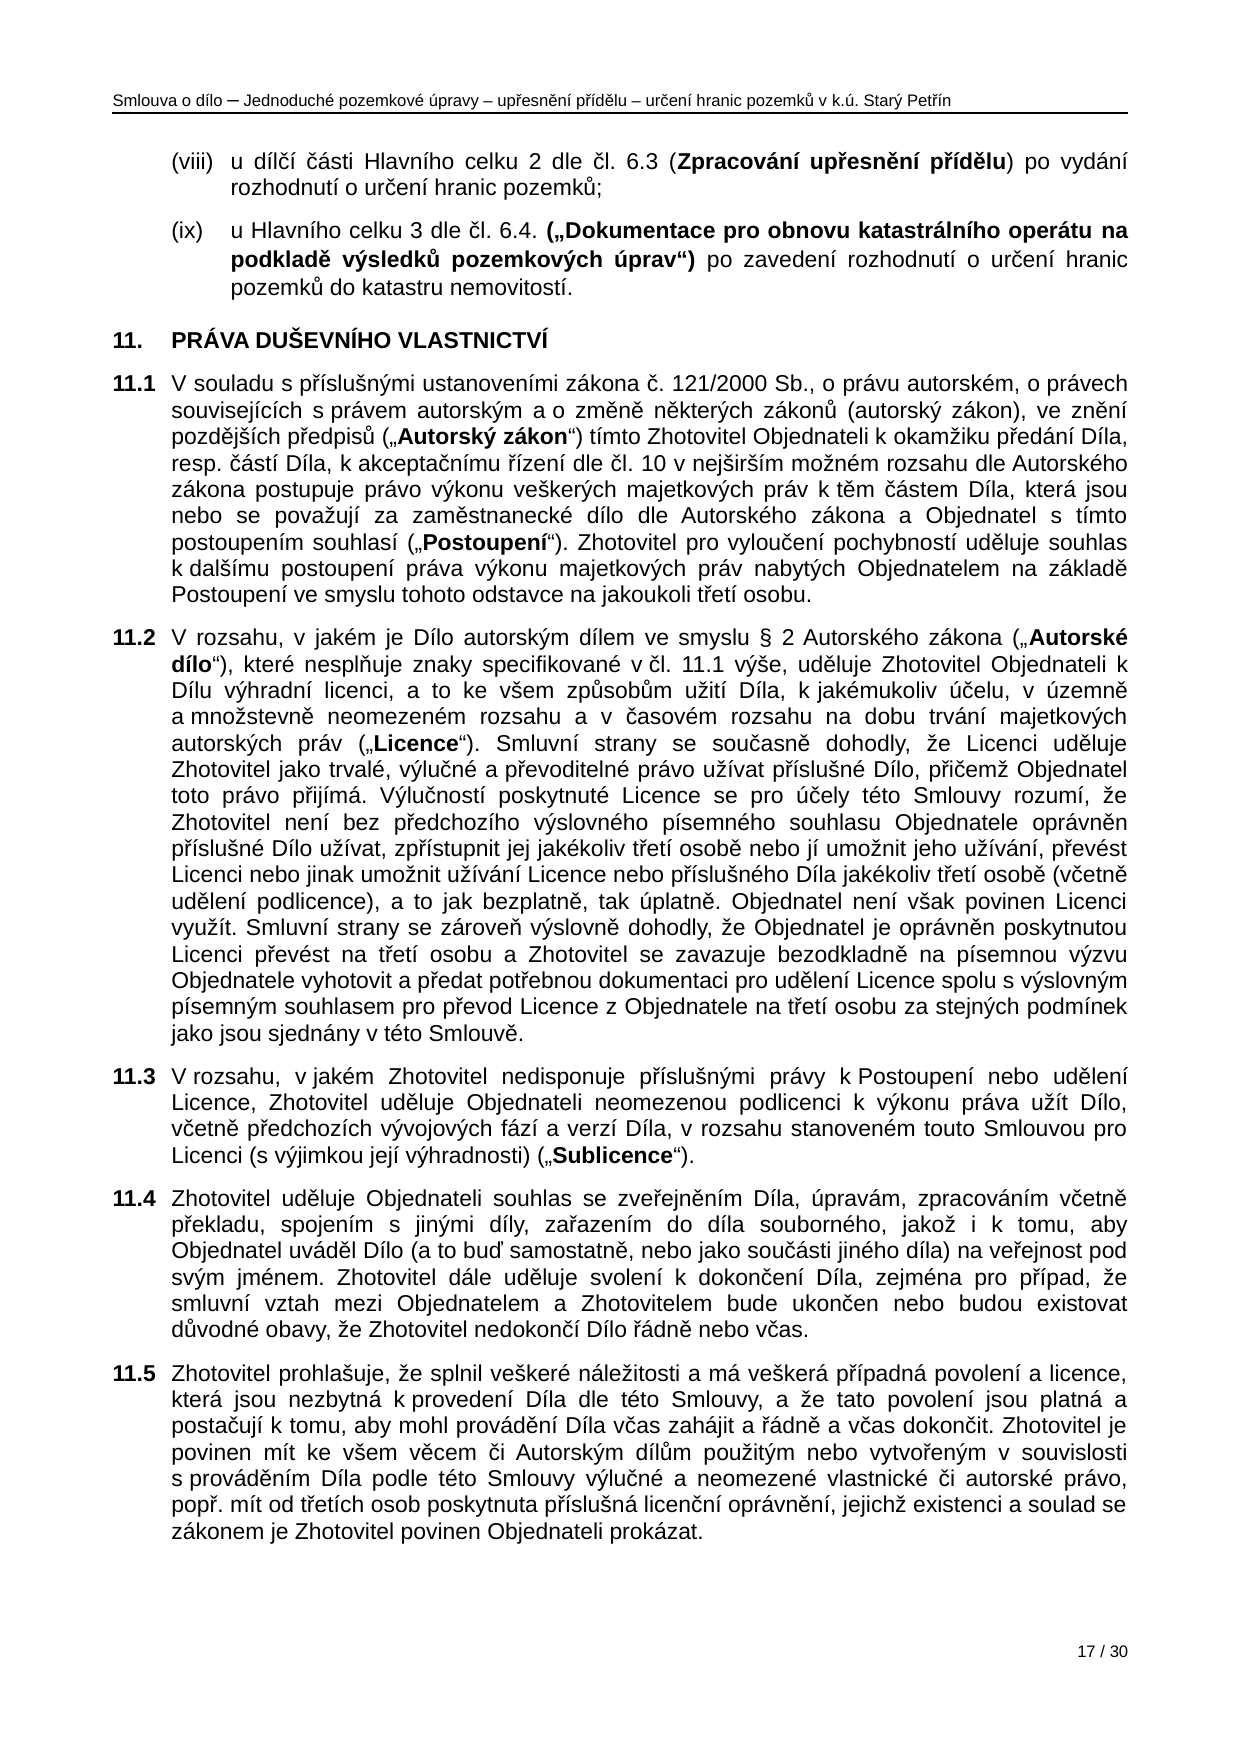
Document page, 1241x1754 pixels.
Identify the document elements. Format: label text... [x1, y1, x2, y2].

text V rozsahu, v jakém Zhotovitel nedisponuje příslušnými právy k Postoupení nebo udělení Licence, Zhotovitel uděluje Objednateli neomezenou podlicenci k výkonu práva užít Dílo, včetně předchozích vývojových fází a verzí Díla, v rozsahu stanoveném touto Smlouvou pro Licenci (s výjimkou její výhradnosti) („Sublicence“). [112, 1063, 1128, 1168]
text V rozsahu, v jakém je Dílo autorským dílem ve smyslu § 2 Autorského zákona („Autorské dílo“), které nesplňuje znaky specifikované v čl. 11.1 výše, uděluje Zhotovitel Objednateli k Dílu výhradní licenci, a to ke všem způsobům užití Díla, k jakémukoliv účelu, v územně a množstevně neomezeném rozsahu a v časovém rozsahu na dobu trvání majetkových autorských práv („Licence“). Smluvní strany se současně dohodly, že Licenci uděluje Zhotovitel jako trvalé, výlučné a převoditelné právo užívat příslušné Dílo, přičemž Objednatel toto právo přijímá. Výlučností poskytnuté Licence se pro účely této Smlouvy rozumí, že Zhotovitel není bez předchozího výslovného písemného souhlasu Objednatele oprávněn příslušné Dílo užívat, zpřístupnit jej jakékoliv třetí osobě nebo jí umožnit jeho užívání, převést Licenci nebo jinak umožnit užívání Licence nebo příslušného Díla jakékoliv třetí osobě (včetně udělení podlicence), a to jak bezplatně, tak úplatně. Objednatel není však povinen Licenci využít. Smluvní strany se zároveň výslovně dohodly, že Objednatel je oprávněn poskytnutou Licenci převést na třetí osobu a Zhotovitel se zavazuje bezodkladně na písemnou výzvu Objednatele vyhotovit a předat potřebnou dokumentaci pro udělení Licence spolu s výslovným písemným souhlasem pro převod Licence z Objednatele na třetí osobu za stejných podmínek jako jsou sjednány v této Smlouvě. [112, 624, 1128, 1046]
text Zhotovitel prohlašuje, že splnil veškeré náležitosti a má veškerá případná povolení a licence, která jsou nezbytná k provedení Díla dle této Smlouvy, a že tato povolení jsou platná a postačují k tomu, aby mohl provádění Díla včas zahájit a řádně a včas dokončit. Zhotovitel je povinen mít ke všem věcem či Autorským dílům použitým nebo vytvořeným v souvislosti s prováděním Díla podle této Smlouvy výlučné a neomezené vlastnické či autorské právo, popř. mít od třetích osob poskytnuta příslušná licenční oprávnění, jejichž existenci a soulad se zákonem je Zhotovitel povinen Objednateli prokázat. [112, 1359, 1128, 1544]
text Zhotovitel uděluje Objednateli souhlas se zveřejněním Díla, úpravám, zpracováním včetně překladu, spojením s jinými díly, zařazením do díla souborného, jakož i k tomu, aby Objednatel uváděl Dílo (a to buď samostatně, nebo jako součásti jiného díla) na veřejnost pod svým jménem. Zhotovitel dále uděluje svolení k dokončení Díla, zejména pro případ, že smluvní vztah mezi Objednatelem a Zhotovitelem bude ukončen nebo budou existovat důvodné obavy, že Zhotovitel nedokončí Dílo řádně nebo včas. [112, 1185, 1128, 1343]
list u Hlavního celku 3 dle čl. 6.4. („Dokumentace pro obnovu katastrálního operátu na podkladě výsledků pozemkových úprav“) po zavedení rozhodnutí o určení hranic pozemků do katastru nemovitostí. [171, 217, 1128, 300]
list u dílčí části Hlavního celku 2 dle čl. 6.3 (Zpracování upřesnění přídělu) po vydání rozhodnutí o určení hranic pozemků; [171, 148, 1128, 200]
text Práva duševního vlastnictví [112, 327, 1128, 354]
text V souladu s příslušnými ustanoveními zákona č. 121/2000 Sb., o právu autorském, o právech souvisejících s právem autorským a o změně některých zákonů (autorský zákon), ve znění pozdějších předpisů („Autorský zákon“) tímto Zhotovitel Objednateli k okamžiku předání Díla, resp. částí Díla, k akceptačnímu řízení dle čl. 10 v nejširším možném rozsahu dle Autorského zákona postupuje právo výkonu veškerých majetkových práv k těm částem Díla, která jsou nebo se považují za zaměstnanecké dílo dle Autorského zákona a Objednatel s tímto postoupením souhlasí („Postoupení“). Zhotovitel pro vyloučení pochybností uděluje souhlas k dalšímu postoupení práva výkonu majetkových práv nabytých Objednatelem na základě Postoupení ve smyslu tohoto odstavce na jakoukoli třetí osobu. [112, 370, 1128, 608]
